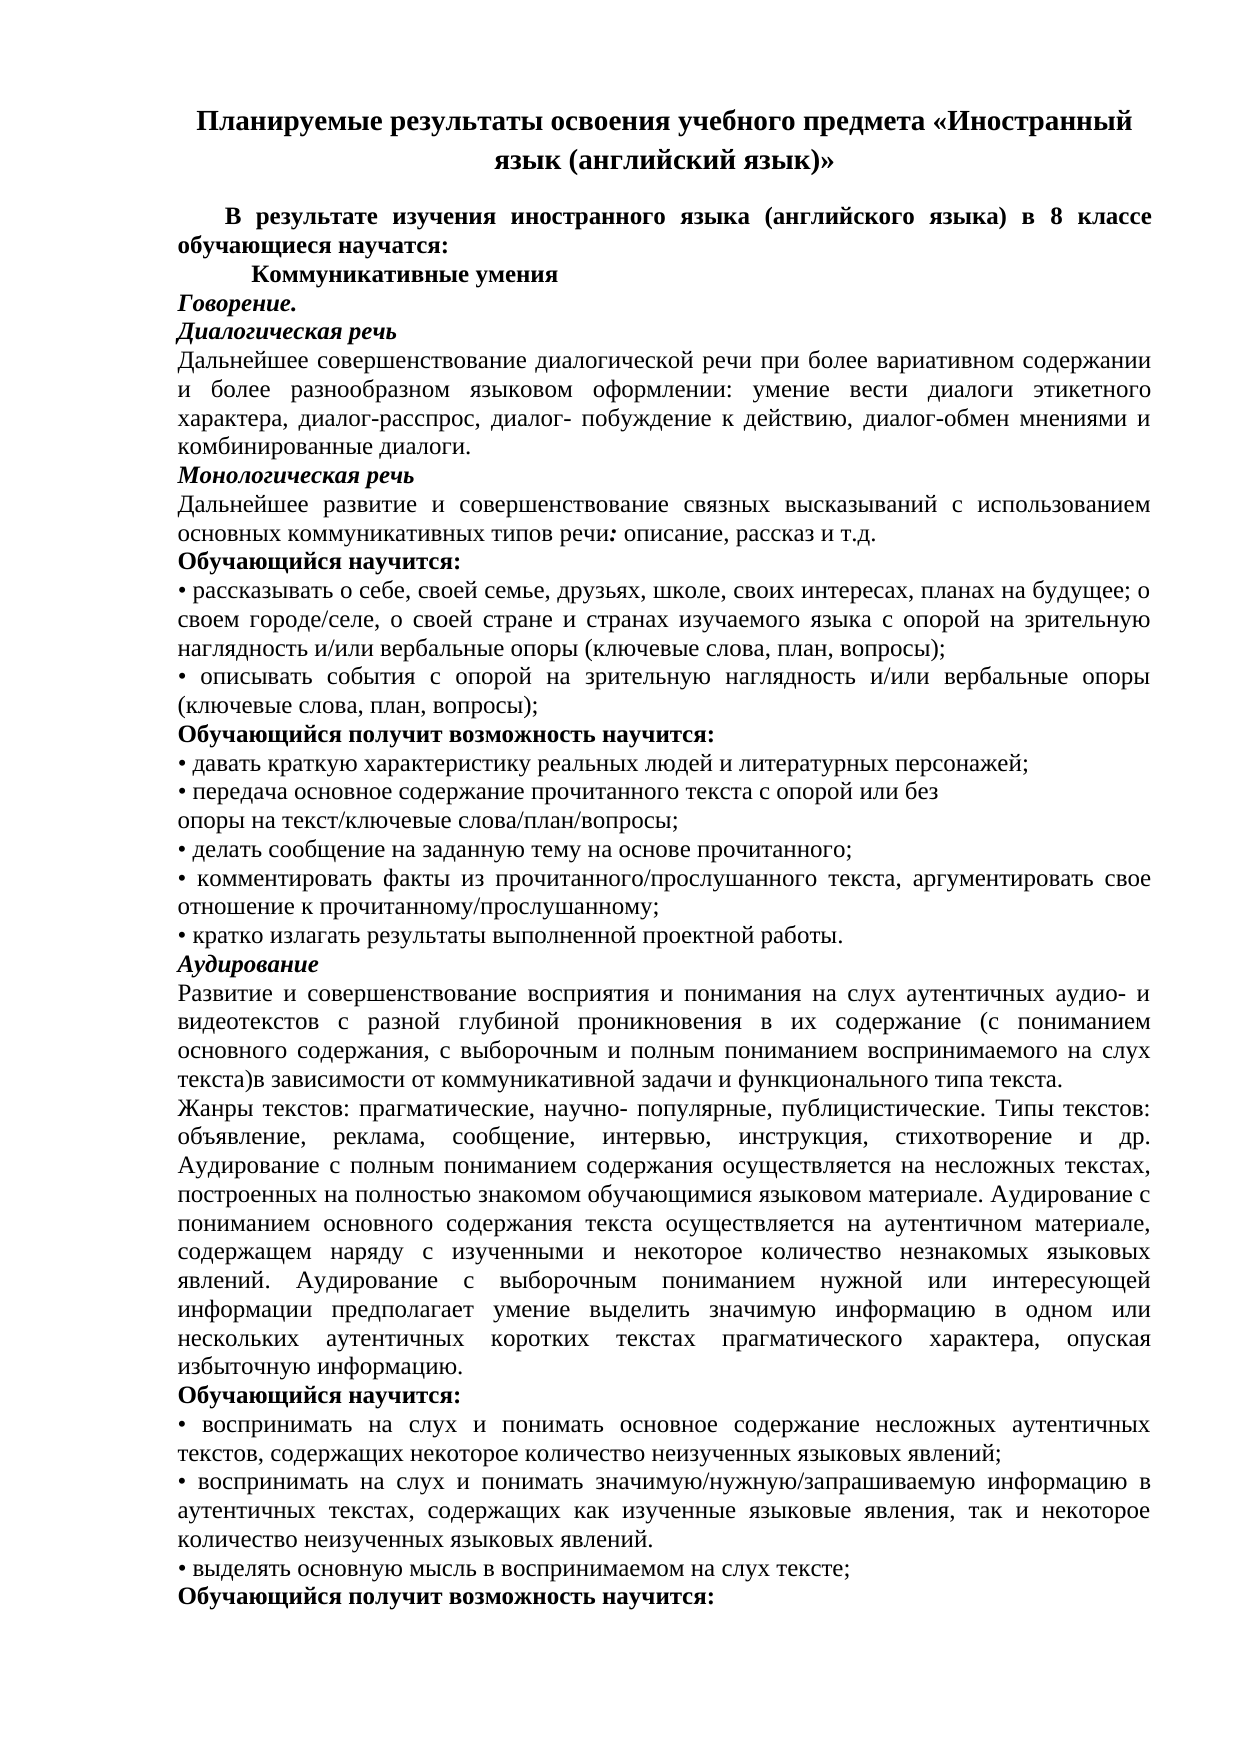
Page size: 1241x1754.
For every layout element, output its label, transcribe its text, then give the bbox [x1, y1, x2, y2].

text • комментировать факты из прочитанного/прослушанного текста, аргументировать свое отношение к прочитанному/прослушанному; [177, 863, 1152, 920]
text • давать краткую характеристику реальных людей и литературных персонажей; [177, 748, 1152, 776]
text Обучающийся научится: [177, 1380, 1152, 1409]
text Развитие и совершенствование восприятия и понимания на слух аутентичных аудио- и видеотекстов с разной глубиной проникновения в их содержание (с пониманием основного содержания, с выборочным и полным пониманием воспринимаемого на слух текста)в зависимости от коммуникативной задачи и функционального типа текста. [177, 978, 1152, 1093]
text • описывать события с опорой на зрительную наглядность и/или вербальные опоры (ключевые слова, план, вопросы); [177, 661, 1152, 719]
text Диалогическая речь [177, 316, 1152, 345]
text • кратко излагать результаты выполненной проектной работы. [177, 920, 1152, 949]
text Аудирование [177, 949, 1152, 978]
text Дальнейшее развитие и совершенствование связных высказываний с использованием основных коммуникативных типов речи: описание, рассказ и т.д. [177, 489, 1152, 546]
text Дальнейшее совершенствование диалогической речи при более вариативном содержании и более разнообразном языковом оформлении: умение вести диалоги этикетного характера, диалог-расспрос, диалог- побуждение к действию, диалог-обмен мнениями и комбинированные диалоги. [177, 345, 1152, 460]
text Говорение. [177, 288, 1152, 316]
text опоры на текст/ключевые слова/план/вопросы; [177, 805, 1152, 834]
text Планируемые результаты освоения учебного предмета «Иностранный язык (английский язык)» [177, 103, 1152, 176]
text Коммуникативные умения [177, 259, 1152, 288]
text Обучающийся научится: [177, 546, 1152, 575]
text • рассказывать о себе, своей семье, друзьях, школе, своих интересах, планах на будущее; о своем городе/селе, о своей стране и странах изучаемого языка с опорой на зрительную наглядность и/или вербальные опоры (ключевые слова, план, вопросы); [177, 575, 1152, 661]
text Обучающийся получит возможность научится: [177, 1581, 1152, 1610]
text Монологическая речь [177, 460, 1152, 489]
text Обучающийся получит возможность научится: [177, 719, 1152, 748]
text • делать сообщение на заданную тему на основе прочитанного; [177, 834, 1152, 863]
text • выделять основную мысль в воспринимаемом на слух тексте; [177, 1553, 1152, 1581]
text • воспринимать на слух и понимать значимую/нужную/запрашиваемую информацию в аутентичных текстах, содержащих как изученные языковые явления, так и некоторое количество неизученных языковых явлений. [177, 1466, 1152, 1553]
text • передача основное содержание прочитанного текста с опорой или без [177, 776, 1152, 805]
text В результате изучения иностранного языка (английского языка) в 8 классе обучающиеся научатся: [177, 201, 1152, 259]
text Жанры текстов: прагматические, научно- популярные, публицистические. Типы текстов: объявление, реклама, сообщение, интервью, инструкция, стихотворение и др. Аудирование с полным пониманием содержания осуществляется на несложных текстах, построенных на полностью знакомом обучающимися языковом материале. Аудирование с пониманием основного содержания текста осуществляется на аутентичном материале, содержащем наряду с изученными и некоторое количество незнакомых языковых явлений. Аудирование с выборочным пониманием нужной или интересующей информации предполагает умение выделить значимую информацию в одном или нескольких аутентичных коротких текстах прагматического характера, опуская избыточную информацию. [177, 1093, 1152, 1380]
text • воспринимать на слух и понимать основное содержание несложных аутентичных текстов, содержащих некоторое количество неизученных языковых явлений; [177, 1409, 1152, 1466]
